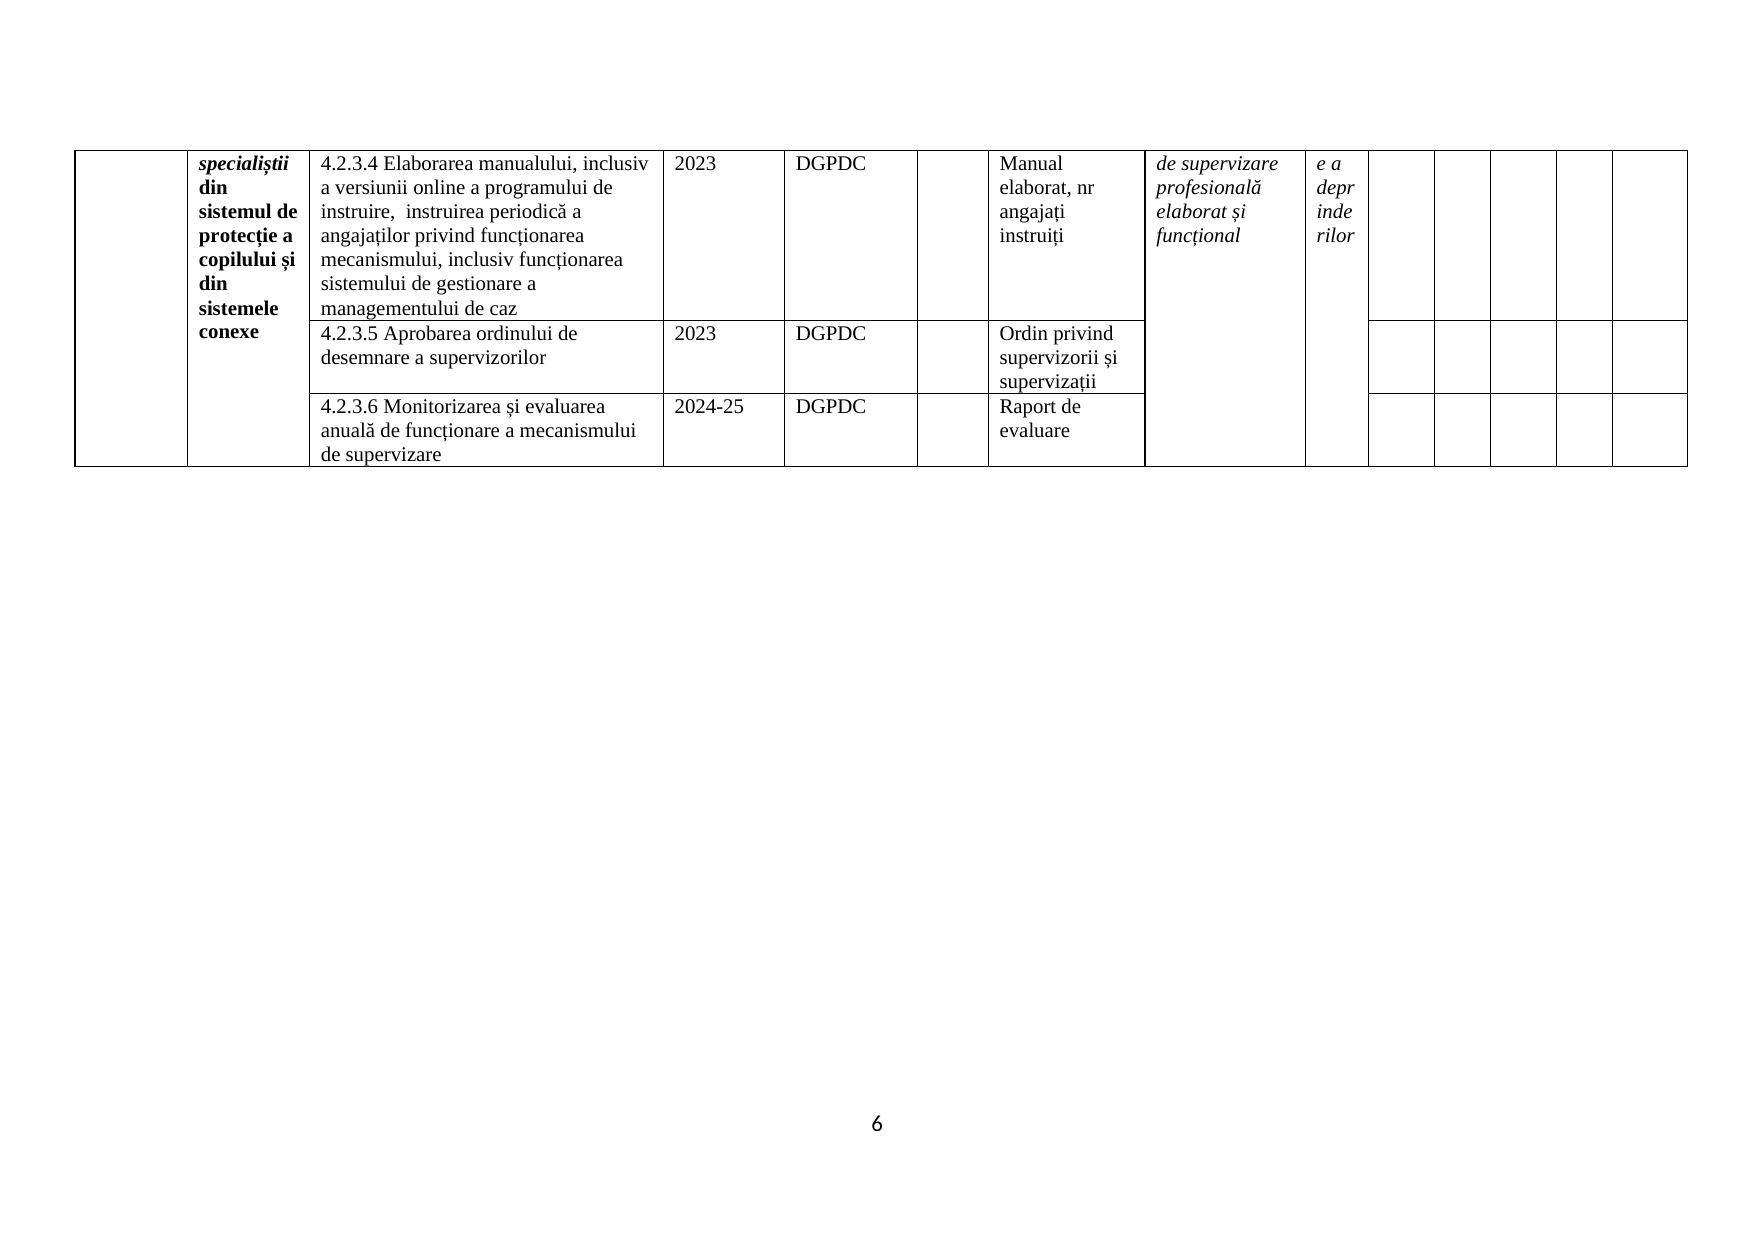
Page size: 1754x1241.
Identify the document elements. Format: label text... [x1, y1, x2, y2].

table_cell DGPDC [785, 151, 917, 319]
table_cell [918, 394, 988, 466]
table_cell [1491, 321, 1556, 393]
table_cell [918, 151, 988, 319]
table_cell 2023 [664, 151, 784, 319]
table_cell [1557, 321, 1612, 393]
table_cell [1613, 151, 1687, 319]
table_cell [1491, 394, 1556, 466]
table_cell [1369, 151, 1434, 319]
table_cell Ordin privind supervizorii și supervizații [989, 321, 1144, 393]
table_cell 4.2.3.6 Monitorizarea și evaluarea anuală de funcționare a mecanismului de supervizare [310, 394, 663, 466]
table_cell DGPDC [785, 394, 917, 466]
table_cell Raport de evaluare [989, 394, 1144, 466]
table_cell DGPDC [785, 321, 917, 393]
table_cell [1435, 394, 1490, 466]
table_cell [1369, 394, 1434, 466]
table_cell [918, 321, 988, 393]
table_cell 4.2.3.4 Elaborarea manualului, inclusiv a versiunii online a programului de instruire, instruirea periodică a angajaților privind funcționarea mecanismului, inclusiv funcționarea sistemului de gestionare a managementului de caz [310, 151, 663, 319]
table_cell 4.2.3.5 Aprobarea ordinului de desemnare a supervizorilor [310, 321, 663, 393]
table_cell [1557, 394, 1612, 466]
table_cell 2024-25 [664, 394, 784, 466]
table_cell [1557, 151, 1612, 319]
table_cell [1613, 394, 1687, 466]
table_cell 2023 [664, 321, 784, 393]
table_cell [1369, 321, 1434, 393]
table_cell [1491, 151, 1556, 319]
table_cell [1613, 321, 1687, 393]
table_cell [1435, 321, 1490, 393]
table_cell Manual elaborat, nr angajați instruiți [989, 151, 1144, 319]
table_cell [1435, 151, 1490, 319]
